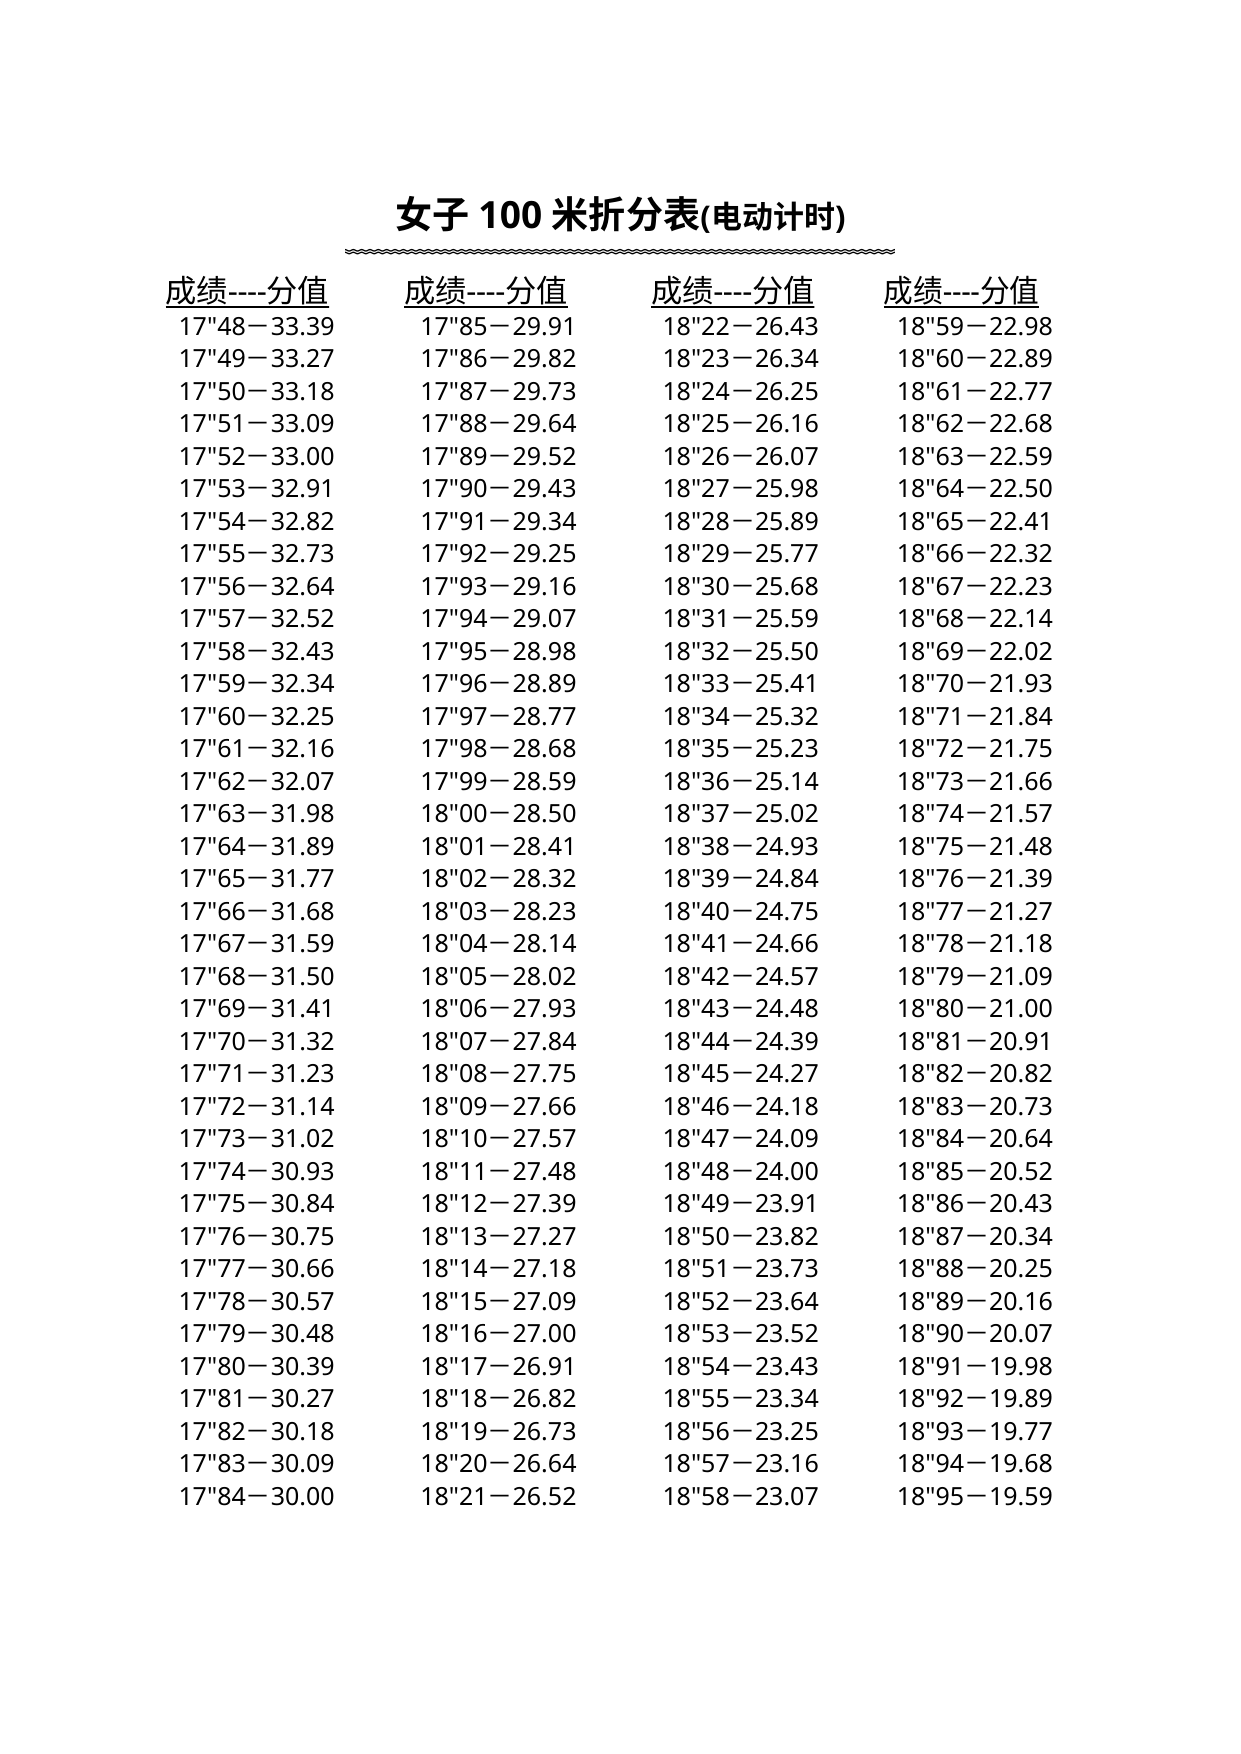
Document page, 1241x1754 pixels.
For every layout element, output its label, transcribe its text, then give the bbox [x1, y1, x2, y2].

table_cell 17"76－30.75 [142, 1222, 369, 1254]
table_cell 17"68－31.50 [142, 962, 369, 994]
table_cell 18"04－28.14 [369, 930, 612, 962]
table_cell 17"81－30.27 [142, 1385, 369, 1417]
table_cell 17"52－33.00 [142, 442, 369, 474]
table_cell 17"86－29.82 [369, 345, 612, 377]
table_cell 18"80－21.00 [851, 995, 1076, 1027]
table_cell 18"42－24.57 [612, 962, 851, 994]
table_cell 17"63－31.98 [142, 800, 369, 832]
table_cell 17"49－33.27 [142, 345, 369, 377]
table_cell 18"61－22.77 [851, 377, 1076, 409]
table_cell 17"59－32.34 [142, 670, 369, 702]
table_cell 18"70－21.93 [851, 670, 1076, 702]
table_cell 17"94－29.07 [369, 605, 612, 637]
table_cell 18"94－19.68 [851, 1450, 1076, 1482]
table_cell 18"06－27.93 [369, 995, 612, 1027]
table_cell 17"79－30.48 [142, 1320, 369, 1352]
table_cell 17"73－31.02 [142, 1125, 369, 1157]
table_cell 18"58－23.07 [612, 1482, 851, 1517]
table_cell 17"80－30.39 [142, 1352, 369, 1384]
table_cell 18"84－20.64 [851, 1125, 1076, 1157]
table_cell 18"43－24.48 [612, 995, 851, 1027]
table_cell 18"55－23.34 [612, 1385, 851, 1417]
table_cell 18"93－19.77 [851, 1417, 1076, 1449]
table_cell 17"56－32.64 [142, 572, 369, 604]
table_cell 18"72－21.75 [851, 735, 1076, 767]
table_cell 18"38－24.93 [612, 832, 851, 864]
table_cell 18"30－25.68 [612, 572, 851, 604]
table_header 成绩----分值 [369, 273, 612, 313]
table_cell 18"92－19.89 [851, 1385, 1076, 1417]
table_cell 18"26－26.07 [612, 442, 851, 474]
table_cell 17"87－29.73 [369, 377, 612, 409]
table_cell 18"69－22.02 [851, 637, 1076, 669]
table_cell 17"70－31.32 [142, 1027, 369, 1059]
table_cell 17"77－30.66 [142, 1255, 369, 1287]
table_cell 18"05－28.02 [369, 962, 612, 994]
table_cell 17"50－33.18 [142, 377, 369, 409]
table_header 成绩----分值 [851, 273, 1076, 313]
table_cell 18"25－26.16 [612, 410, 851, 442]
table_cell 17"78－30.57 [142, 1287, 369, 1319]
table_cell 17"61－32.16 [142, 735, 369, 767]
table_cell 18"28－25.89 [612, 507, 851, 539]
table_cell 17"74－30.93 [142, 1157, 369, 1189]
table_cell 18"23－26.34 [612, 345, 851, 377]
table_cell 18"17－26.91 [369, 1352, 612, 1384]
table_cell 17"58－32.43 [142, 637, 369, 669]
table_cell 18"50－23.82 [612, 1222, 851, 1254]
table_cell 18"08－27.75 [369, 1060, 612, 1092]
table_cell 17"48－33.39 [142, 313, 369, 344]
table_cell 17"96－28.89 [369, 670, 612, 702]
table_cell 18"01－28.41 [369, 832, 612, 864]
table_cell 18"22－26.43 [612, 313, 851, 344]
table_cell 18"07－27.84 [369, 1027, 612, 1059]
table_cell 18"51－23.73 [612, 1255, 851, 1287]
table_cell 18"11－27.48 [369, 1157, 612, 1189]
table_cell 17"55－32.73 [142, 540, 369, 572]
table_header 成绩----分值 [612, 273, 851, 313]
table_cell 18"27－25.98 [612, 475, 851, 507]
table_cell 18"34－25.32 [612, 702, 851, 734]
table_cell 18"74－21.57 [851, 800, 1076, 832]
table_cell 17"99－28.59 [369, 767, 612, 799]
table_cell 18"24－26.25 [612, 377, 851, 409]
table_cell 18"09－27.66 [369, 1092, 612, 1124]
table_cell 18"60－22.89 [851, 345, 1076, 377]
table_cell 18"78－21.18 [851, 930, 1076, 962]
table_cell 18"40－24.75 [612, 897, 851, 929]
table_cell 18"65－22.41 [851, 507, 1076, 539]
table_cell 17"91－29.34 [369, 507, 612, 539]
table_cell 17"97－28.77 [369, 702, 612, 734]
table_cell 18"95－19.59 [851, 1482, 1076, 1517]
table_cell 18"59－22.98 [851, 313, 1076, 344]
table_cell 17"95－28.98 [369, 637, 612, 669]
table_cell 18"48－24.00 [612, 1157, 851, 1189]
table_cell 18"68－22.14 [851, 605, 1076, 637]
table_cell 18"73－21.66 [851, 767, 1076, 799]
table_cell 18"13－27.27 [369, 1222, 612, 1254]
table_cell 17"85－29.91 [369, 313, 612, 344]
table_cell 18"33－25.41 [612, 670, 851, 702]
table_cell 18"91－19.98 [851, 1352, 1076, 1384]
table_cell 17"54－32.82 [142, 507, 369, 539]
table_cell 17"64－31.89 [142, 832, 369, 864]
table_cell 18"54－23.43 [612, 1352, 851, 1384]
table_cell 18"83－20.73 [851, 1092, 1076, 1124]
table_cell 18"10－27.57 [369, 1125, 612, 1157]
table_cell 18"16－27.00 [369, 1320, 612, 1352]
table_cell 18"71－21.84 [851, 702, 1076, 734]
table_cell 18"46－24.18 [612, 1092, 851, 1124]
table_cell 17"72－31.14 [142, 1092, 369, 1124]
table_cell 18"89－20.16 [851, 1287, 1076, 1319]
table_cell 18"56－23.25 [612, 1417, 851, 1449]
table_cell 18"35－25.23 [612, 735, 851, 767]
table_header 成绩----分值 [142, 273, 369, 313]
table_cell 17"62－32.07 [142, 767, 369, 799]
table_cell 18"21－26.52 [369, 1482, 612, 1517]
table_cell 17"83－30.09 [142, 1450, 369, 1482]
table_cell 18"29－25.77 [612, 540, 851, 572]
table_cell 17"65－31.77 [142, 865, 369, 897]
table_cell 18"00－28.50 [369, 800, 612, 832]
table_cell 17"92－29.25 [369, 540, 612, 572]
table_cell 18"15－27.09 [369, 1287, 612, 1319]
table_cell 18"87－20.34 [851, 1222, 1076, 1254]
table_cell 18"52－23.64 [612, 1287, 851, 1319]
table_cell 18"41－24.66 [612, 930, 851, 962]
table_cell 18"62－22.68 [851, 410, 1076, 442]
table_cell 18"14－27.18 [369, 1255, 612, 1287]
table_cell 17"75－30.84 [142, 1190, 369, 1222]
table_cell 18"86－20.43 [851, 1190, 1076, 1222]
table_cell 18"19－26.73 [369, 1417, 612, 1449]
table_cell 18"31－25.59 [612, 605, 851, 637]
table_cell 17"88－29.64 [369, 410, 612, 442]
table_cell 17"82－30.18 [142, 1417, 369, 1449]
table_cell 17"98－28.68 [369, 735, 612, 767]
table_cell 18"63－22.59 [851, 442, 1076, 474]
table_cell 18"81－20.91 [851, 1027, 1076, 1059]
table_cell 18"03－28.23 [369, 897, 612, 929]
table_cell 18"45－24.27 [612, 1060, 851, 1092]
table_cell 17"69－31.41 [142, 995, 369, 1027]
table_cell 17"90－29.43 [369, 475, 612, 507]
table_cell 18"32－25.50 [612, 637, 851, 669]
table_cell 18"12－27.39 [369, 1190, 612, 1222]
table_cell 18"02－28.32 [369, 865, 612, 897]
table_cell 17"93－29.16 [369, 572, 612, 604]
table_cell 18"79－21.09 [851, 962, 1076, 994]
table_cell 18"82－20.82 [851, 1060, 1076, 1092]
table_cell 18"44－24.39 [612, 1027, 851, 1059]
table_cell 18"66－22.32 [851, 540, 1076, 572]
table_cell 18"18－26.82 [369, 1385, 612, 1417]
table_cell 18"85－20.52 [851, 1157, 1076, 1189]
table_cell 17"84－30.00 [142, 1482, 369, 1517]
table_cell 17"53－32.91 [142, 475, 369, 507]
table_cell 18"88－20.25 [851, 1255, 1076, 1287]
table_cell 18"90－20.07 [851, 1320, 1076, 1352]
table_cell 18"75－21.48 [851, 832, 1076, 864]
table_cell 18"57－23.16 [612, 1450, 851, 1482]
table_cell 17"51－33.09 [142, 410, 369, 442]
table_cell 17"71－31.23 [142, 1060, 369, 1092]
table_cell 18"47－24.09 [612, 1125, 851, 1157]
table_cell 18"64－22.50 [851, 475, 1076, 507]
table_cell 18"53－23.52 [612, 1320, 851, 1352]
table_cell 18"67－22.23 [851, 572, 1076, 604]
table_cell 18"49－23.91 [612, 1190, 851, 1222]
table_cell 18"37－25.02 [612, 800, 851, 832]
table_cell 18"77－21.27 [851, 897, 1076, 929]
table_cell 18"36－25.14 [612, 767, 851, 799]
table_cell 17"57－32.52 [142, 605, 369, 637]
table_cell 18"39－24.84 [612, 865, 851, 897]
table_cell 18"20－26.64 [369, 1450, 612, 1482]
table_cell 17"67－31.59 [142, 930, 369, 962]
table_cell 17"60－32.25 [142, 702, 369, 734]
table_cell 17"66－31.68 [142, 897, 369, 929]
table_cell 18"76－21.39 [851, 865, 1076, 897]
table_cell 17"89－29.52 [369, 442, 612, 474]
